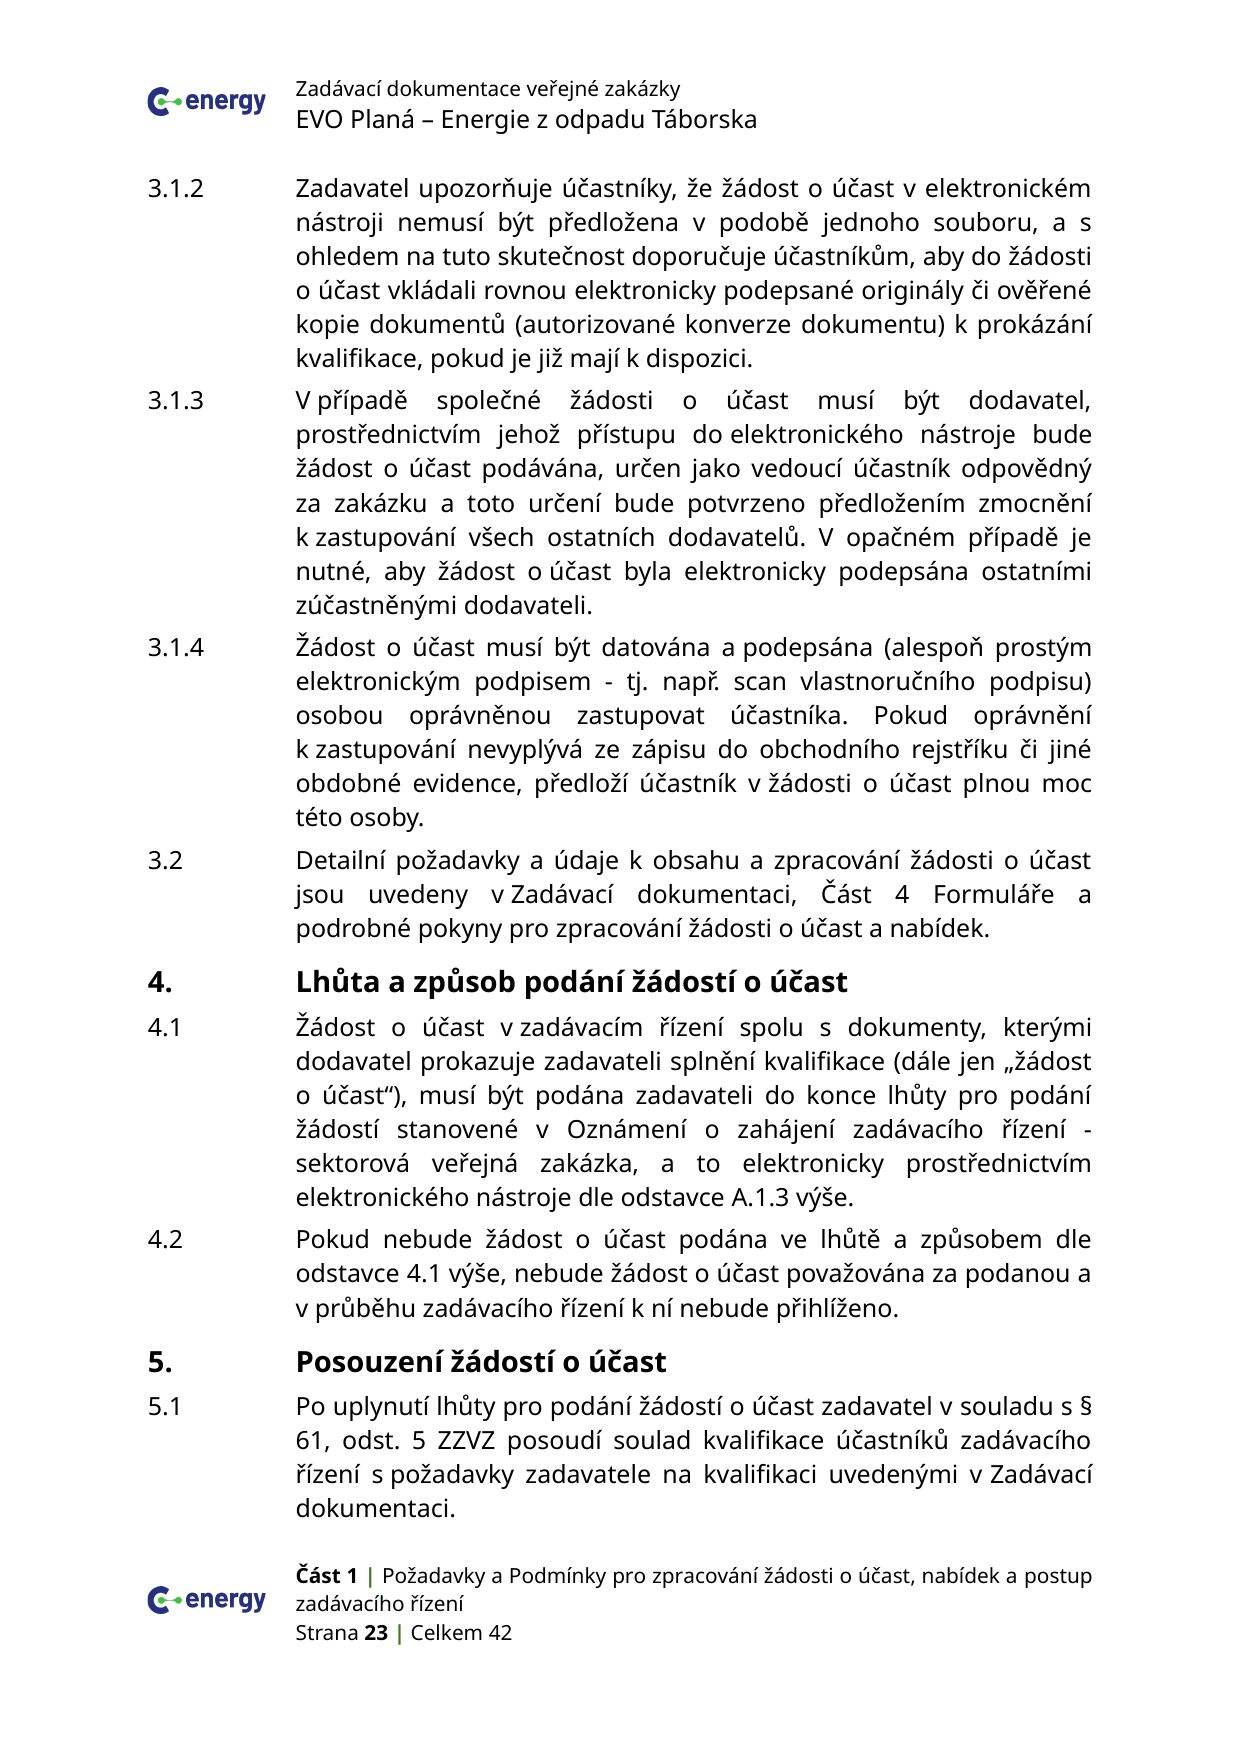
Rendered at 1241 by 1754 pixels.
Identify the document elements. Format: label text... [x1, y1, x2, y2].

subtitle Pokud nebude žádost o účast podána ve lhůtě a způsobem dle odstavce 16.1 výše, nebude žádost o účast považována za podanou a v průběhu zadávacího řízení k ní nebude přihlíženo. [148, 1222, 1093, 1324]
picture [147, 1586, 266, 1614]
subtitle Žádost o účast musí být datována a podepsána (alespoň prostým elektronickým podpisem - tj. např. scan vlastnoručního podpisu) osobou oprávněnou zastupovat účastníka. Pokud oprávnění k zastupování nevyplývá ze zápisu do obchodního rejstříku či jiné obdobné evidence, předloží účastník v žádosti o účast plnou moc této osoby. [148, 630, 1093, 834]
subtitle Posouzení žádostí o účast [148, 1341, 1093, 1381]
subtitle V případě společné žádosti o účast musí být dodavatel, prostřednictvím jehož přístupu do elektronického nástroje bude žádost o účast podávána, určen jako vedoucí účastník odpovědný za zakázku a toto určení bude potvrzeno předložením zmocnění k zastupování všech ostatních dodavatelů. V opačném případě je nutné, aby žádost o účast byla elektronicky podepsána ostatními zúčastněnými dodavateli. [148, 383, 1093, 621]
picture [147, 87, 266, 116]
subtitle Lhůta a způsob podání žádostí o účast [148, 961, 1093, 1001]
subtitle Detailní požadavky a údaje k obsahu a zpracování žádosti o účast jsou uvedeny v Zadávací dokumentaci, Část 4 Formuláře a podrobné pokyny pro zpracování žádosti o účast a nabídek. [148, 842, 1093, 945]
subtitle Zadavatel upozorňuje účastníky, že žádost o účast v elektronickém nástroji nemusí být předložena v podobě jednoho souboru, a s ohledem na tuto skutečnost doporučuje účastníkům, aby do žádosti o účast vkládali rovnou elektronicky podepsané originály či ověřené kopie dokumentů (autorizované konverze dokumentu) k prokázání kvalifikace, pokud je již mají k dispozici. [148, 170, 1093, 375]
subtitle Po uplynutí lhůty pro podání žádostí o účast zadavatel v souladu s § 61, odst. 5 ZZVZ posoudí soulad kvalifikace účastníků zadávacího řízení s požadavky zadavatele na kvalifikaci uvedenými v Zadávací dokumentaci. [148, 1389, 1093, 1525]
subtitle Žádost o účast v zadávacím řízení spolu s dokumenty, kterými dodavatel prokazuje zadavateli splnění kvalifikace (dále jen „žádost o účast“), musí být podána zadavateli do konce lhůty pro podání žádostí stanovené v Oznámení o zahájení zadávacího řízení - sektorová veřejná zakázka, a to elektronicky prostřednictvím elektronického nástroje dle odstavce A.1.3 výše. [148, 1009, 1093, 1214]
